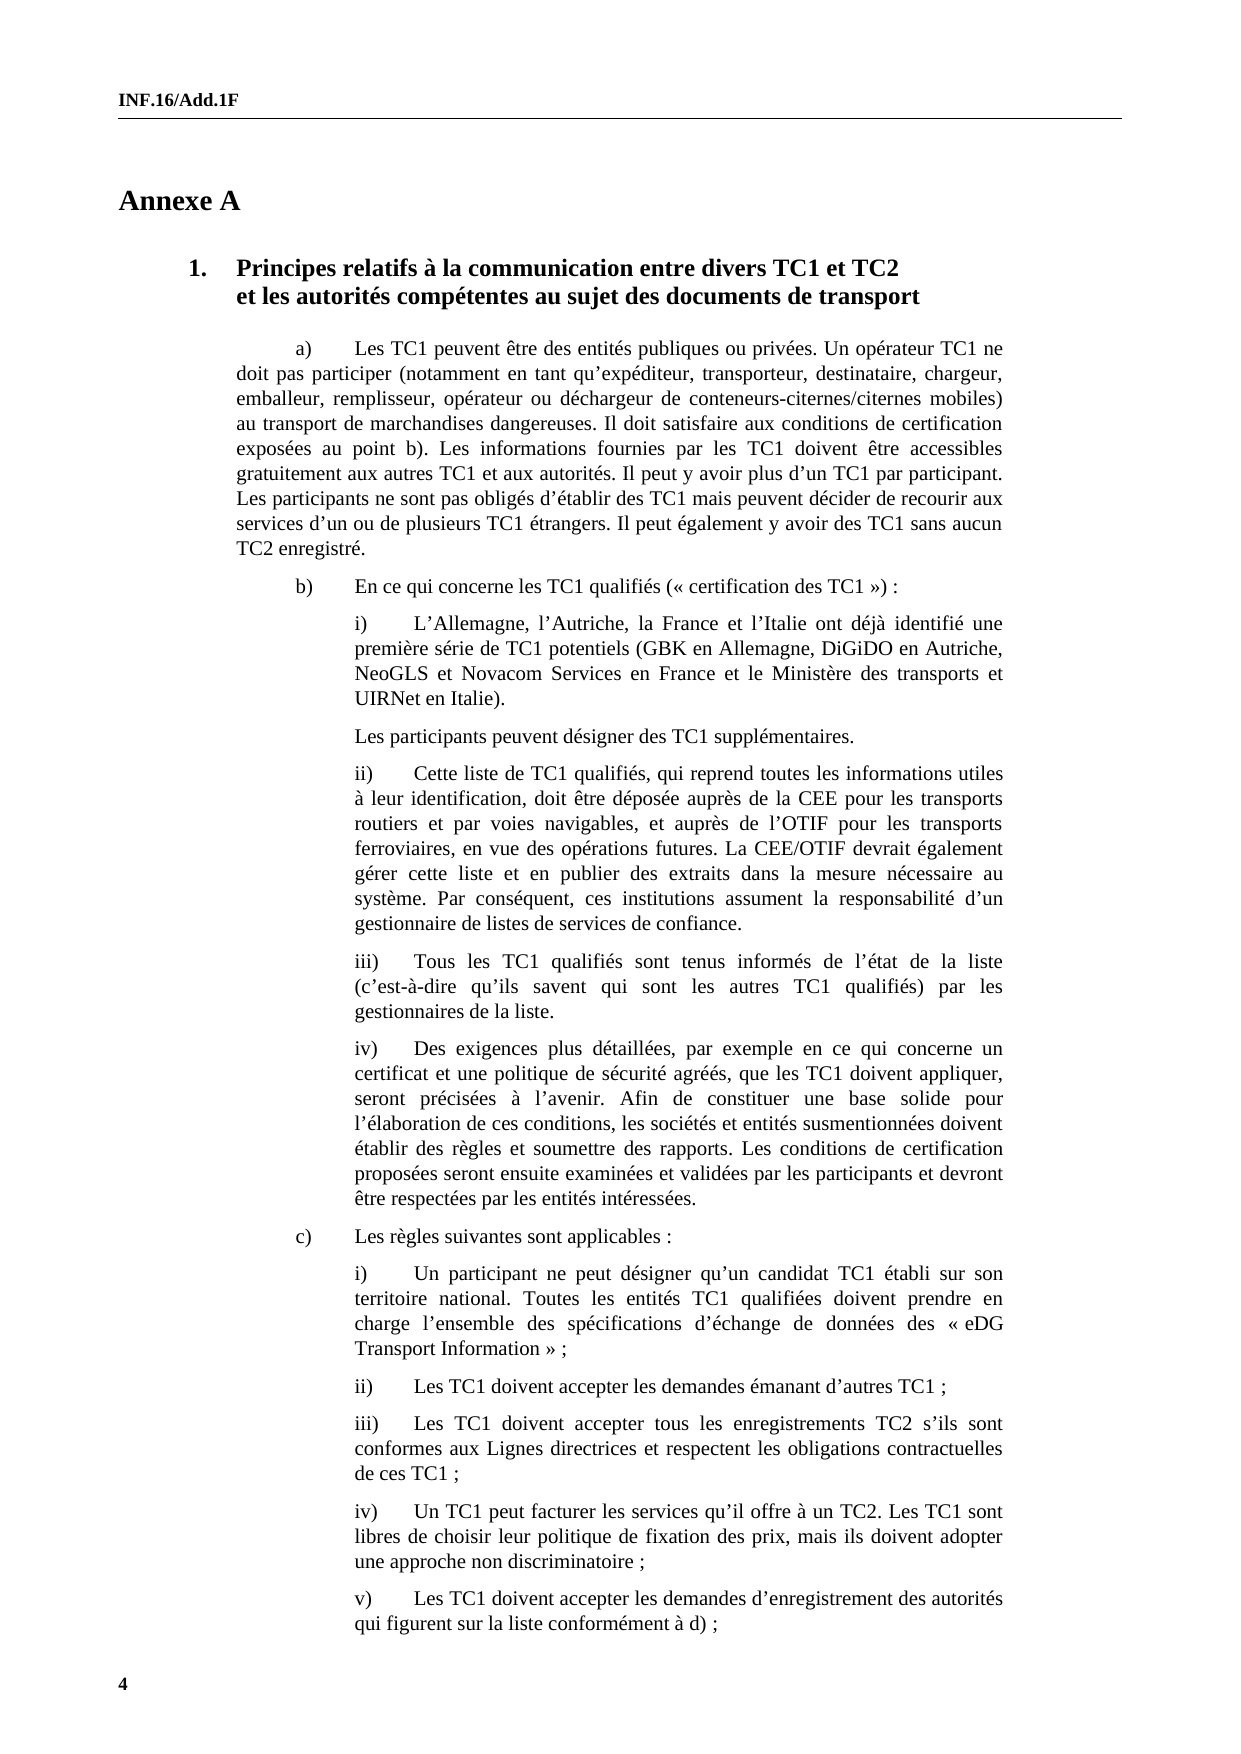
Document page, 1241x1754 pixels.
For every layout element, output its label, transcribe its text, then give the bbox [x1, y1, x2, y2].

text Les participants peuvent désigner des TC1 supplémentaires. [354, 723, 1004, 748]
text c) Les règles suivantes sont applicables : [236, 1223, 1004, 1248]
text ii) Cette liste de TC1 qualifiés, qui reprend toutes les informations utiles à leur identification, doit être déposée auprès de la CEE pour les transports routiers et par voies navigables, et auprès de l’OTIF pour les transports ferroviaires, en vue des opérations futures. La CEE/OTIF devrait également gérer cette liste et en publier des extraits dans la mesure nécessaire au système. Par conséquent, ces institutions assument la responsabilité d’un gestionnaire de listes de services de confiance. [354, 760, 1004, 935]
text ii) Les TC1 doivent accepter les demandes émanant d’autres TC1 ; [354, 1373, 1004, 1398]
text v) Les TC1 doivent accepter les demandes d’enregistrement des autorités qui figurent sur la liste conformément à d) ; [354, 1585, 1004, 1635]
text Annexe A [118, 185, 1004, 216]
text iv) Des exigences plus détaillées, par exemple en ce qui concerne un certificat et une politique de sécurité agréés, que les TC1 doivent appliquer, seront précisées à l’avenir. Afin de constituer une base solide pour l’élaboration de ces conditions, les sociétés et entités susmentionnées doivent établir des règles et soumettre des rapports. Les conditions de certification proposées seront ensuite examinées et validées par les participants et devront être respectées par les entités intéressées. [354, 1035, 1004, 1210]
text i) L’Allemagne, l’Autriche, la France et l’Italie ont déjà identifié une première série de TC1 potentiels (GBK en Allemagne, DiGiDO en Autriche, NeoGLS et Novacom Services en France et le Ministère des transports et UIRNet en Italie). [354, 610, 1004, 710]
text b) En ce qui concerne les TC1 qualifiés (« certification des TC1 ») : [236, 573, 1004, 598]
text iii) Tous les TC1 qualifiés sont tenus informés de l’état de la liste (c’est-à-dire qu’ils savent qui sont les autres TC1 qualifiés) par les gestionnaires de la liste. [354, 948, 1004, 1023]
text iii) Les TC1 doivent accepter tous les enregistrements TC2 s’ils sont conformes aux Lignes directrices et respectent les obligations contractuelles de ces TC1 ; [354, 1410, 1004, 1485]
text 1. Principes relatifs à la communication entre divers TC1 et TC2 et les autorités compétentes au sujet des documents de transport [118, 254, 1004, 310]
text iv) Un TC1 peut facturer les services qu’il offre à un TC2. Les TC1 sont libres de choisir leur politique de fixation des prix, mais ils doivent adopter une approche non discriminatoire ; [354, 1498, 1004, 1573]
text a) Les TC1 peuvent être des entités publiques ou privées. Un opérateur TC1 ne doit pas participer (notamment en tant qu’expéditeur, transporteur, destinataire, chargeur, emballeur, remplisseur, opérateur ou déchargeur de conteneurs-citernes/citernes mobiles) au transport de marchandises dangereuses. Il doit satisfaire aux conditions de certification exposées au point b). Les informations fournies par les TC1 doivent être accessibles gratuitement aux autres TC1 et aux autorités. Il peut y avoir plus d’un TC1 par participant. Les participants ne sont pas obligés d’établir des TC1 mais peuvent décider de recourir aux services d’un ou de plusieurs TC1 étrangers. Il peut également y avoir des TC1 sans aucun TC2 enregistré. [236, 335, 1004, 560]
text i) Un participant ne peut désigner qu’un candidat TC1 établi sur son territoire national. Toutes les entités TC1 qualifiées doivent prendre en charge l’ensemble des spécifications d’échange de données des « eDG Transport Information » ; [354, 1260, 1004, 1360]
